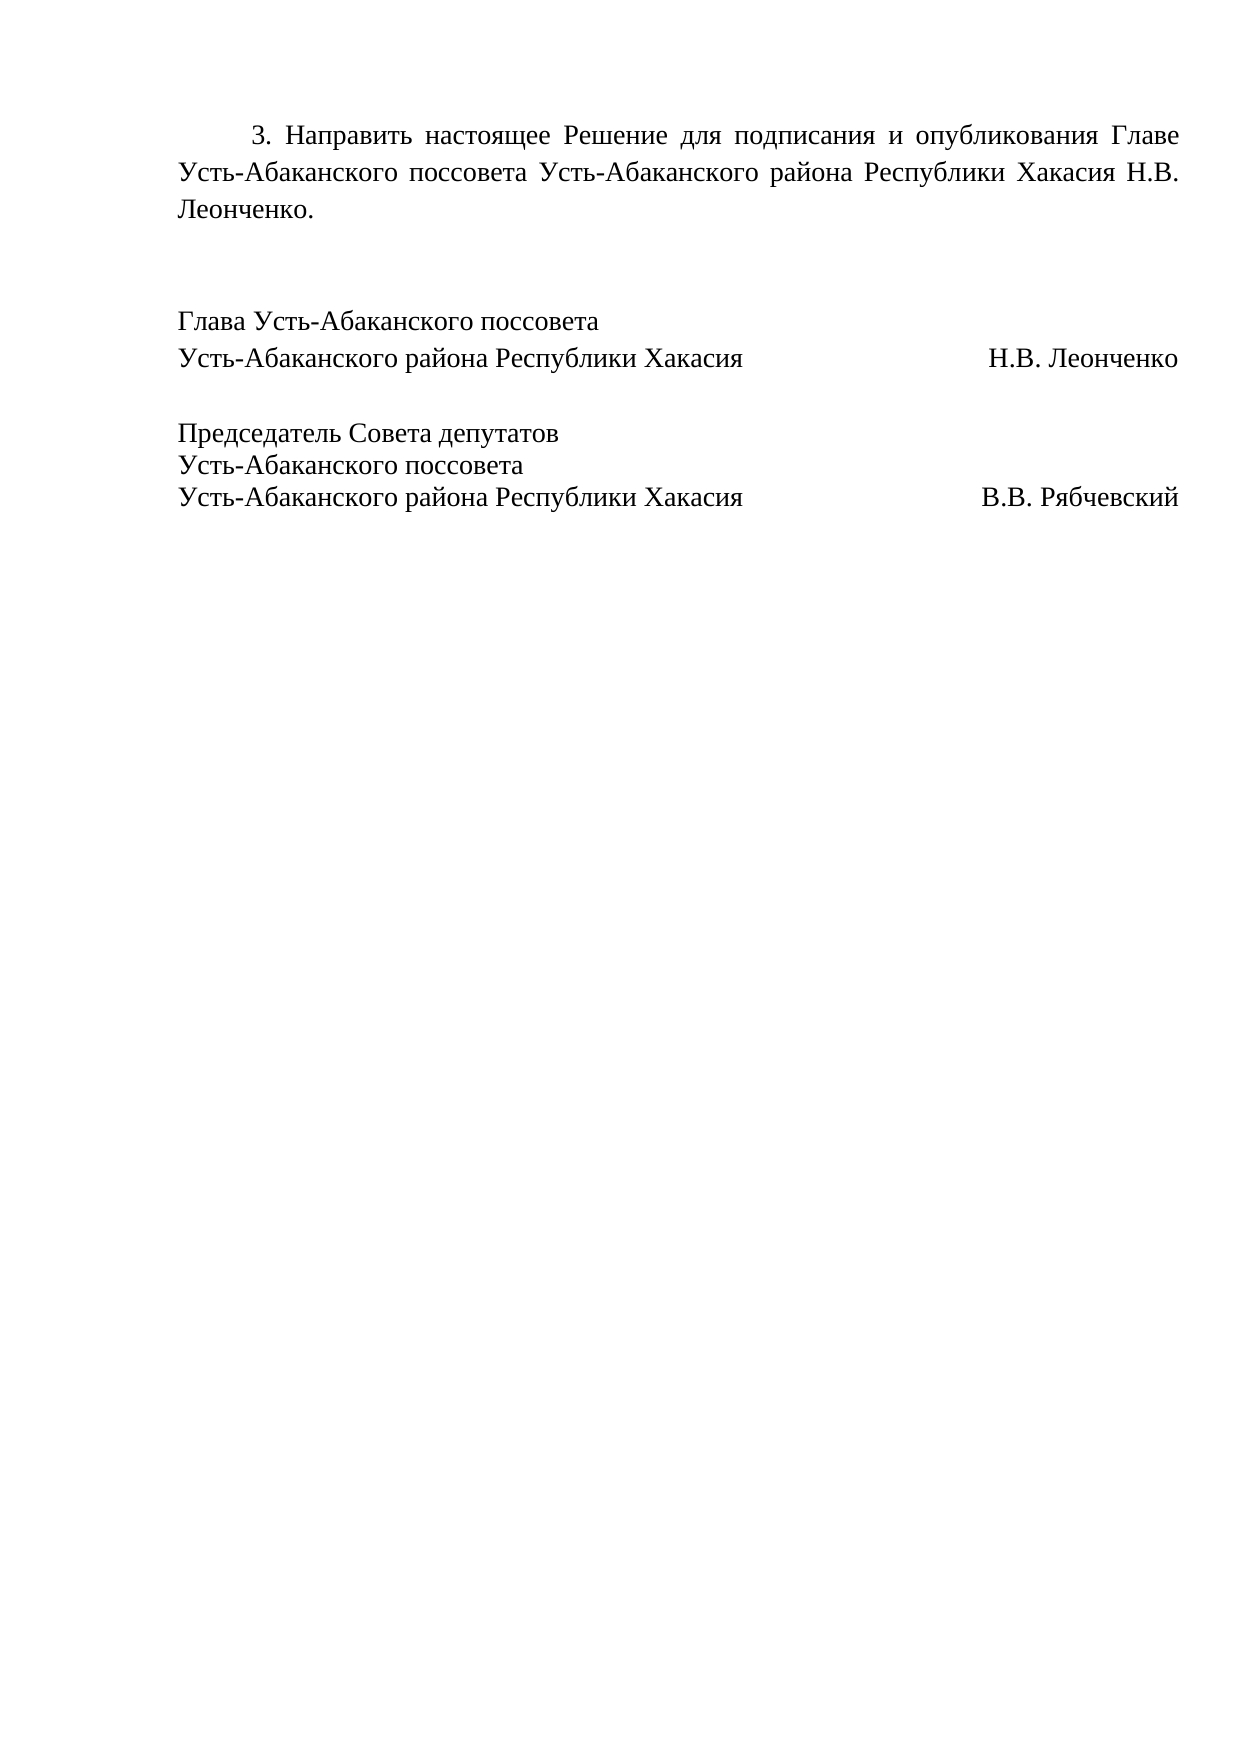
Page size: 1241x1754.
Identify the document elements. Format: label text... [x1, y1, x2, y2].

text Усть-Абаканского района Республики Хакасия Н.В. Леонченко [177, 341, 1181, 374]
text Усть-Абаканского поссовета [177, 448, 1181, 480]
text Председатель Совета депутатов [177, 416, 1181, 448]
list 3. Направить настоящее Решение для подписания и опубликования Главе Усть-Абаканского поссовета Усть-Абаканского района Республики Хакасия Н.В. Леонченко. [177, 118, 1181, 225]
text Глава Усть-Абаканского поссовета [177, 304, 1181, 336]
text Усть-Абаканского района Республики Хакасия В.В. Рябчевский [177, 480, 1181, 513]
